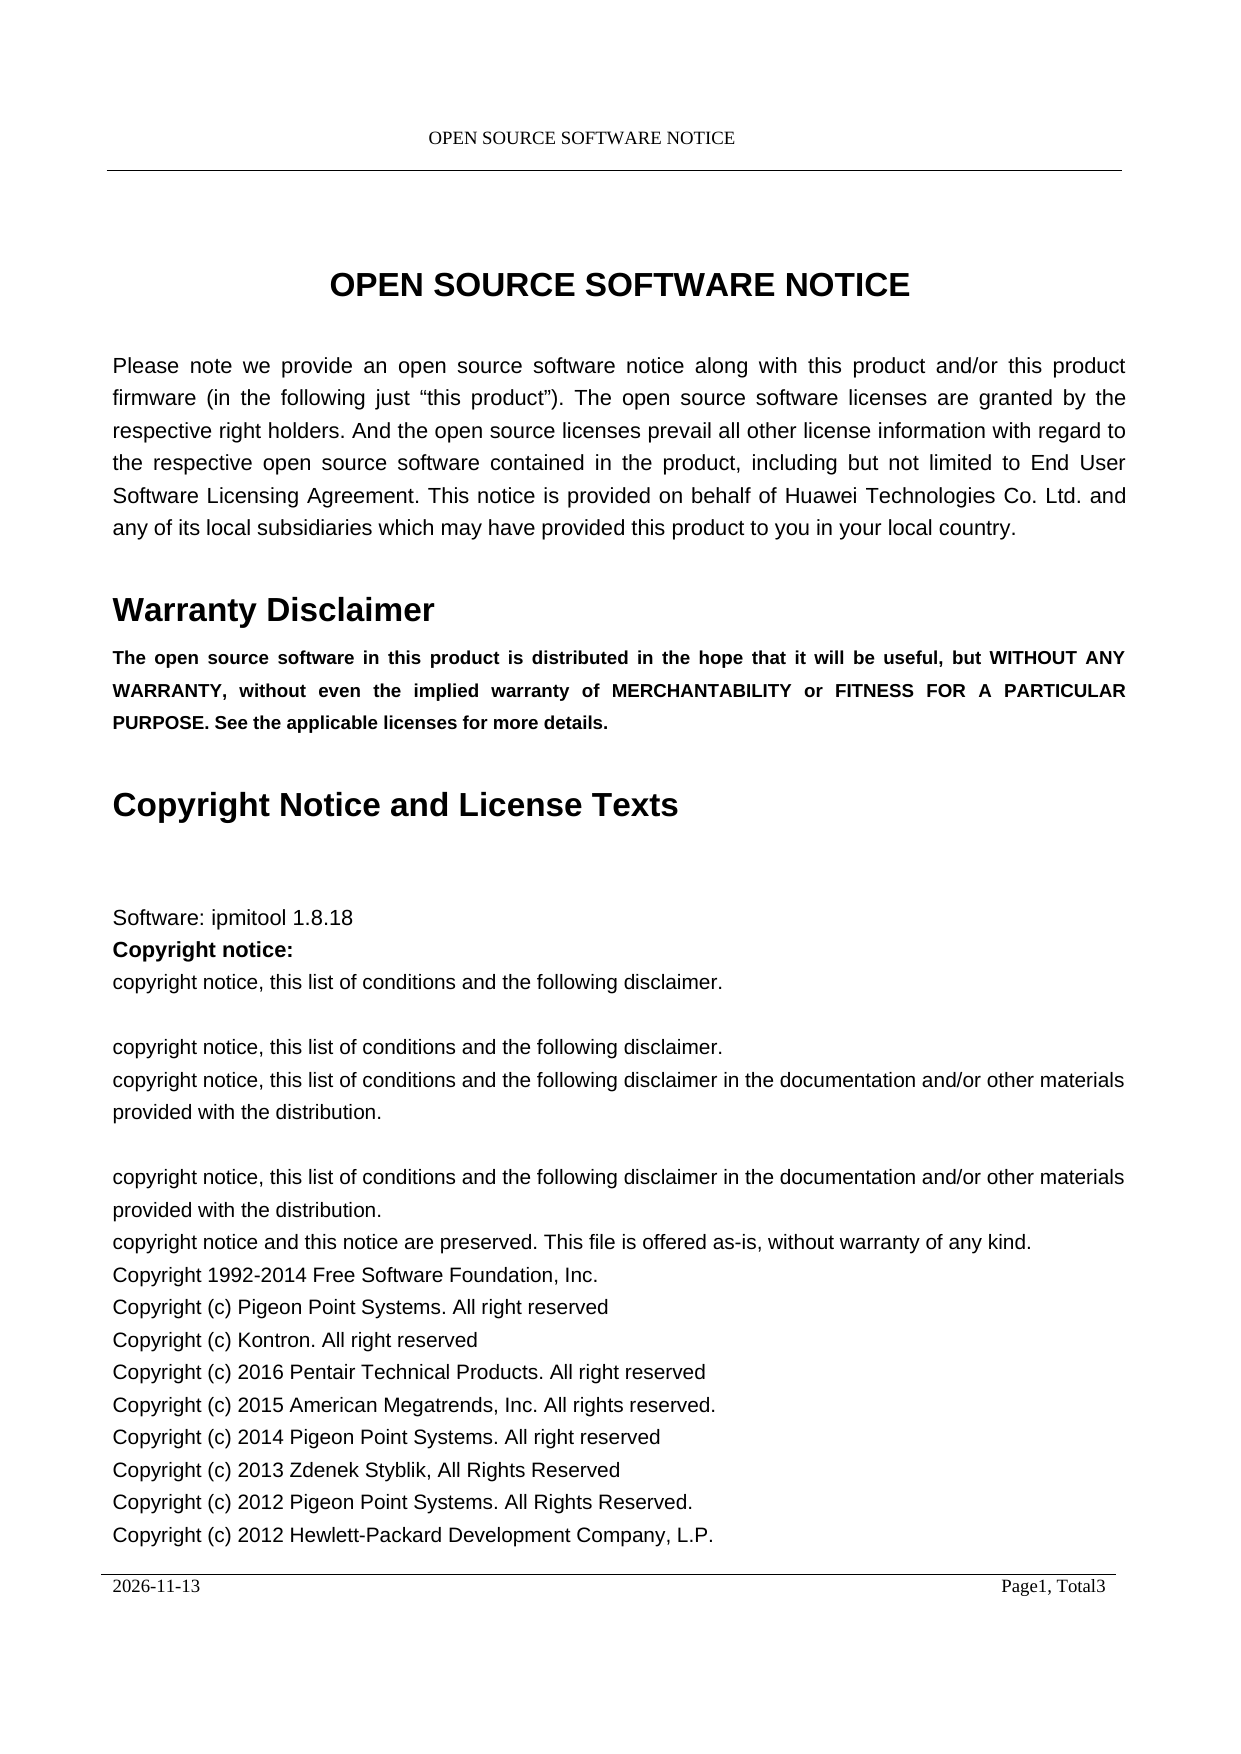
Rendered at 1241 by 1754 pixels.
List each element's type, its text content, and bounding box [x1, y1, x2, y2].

text Copyright (c) 2014 Pigeon Point Systems. All right reserved [112, 1421, 1128, 1453]
text copyright notice and this notice are preserved. This file is offered as-is, without warranty of any kind. [112, 1226, 1128, 1258]
text Software: ipmitool 1.8.18 [112, 901, 1128, 933]
text copyright notice, this list of conditions and the following disclaimer in the documentation and/or other materials provided with the distribution. [112, 1063, 1128, 1161]
text Copyright (c) 2015 American Megatrends, Inc. All rights reserved. [112, 1388, 1128, 1421]
text Copyright (c) 2013 Zdenek Styblik, All Rights Reserved [112, 1453, 1128, 1486]
text copyright notice, this list of conditions and the following disclaimer. [112, 966, 1128, 1031]
text Copyright (c) 2012 Pigeon Point Systems. All Rights Reserved. [112, 1486, 1128, 1518]
text Copyright (c) 2016 Pentair Technical Products. All right reserved [112, 1356, 1128, 1388]
text Warranty Disclaimer [112, 576, 1128, 641]
text OPEN SOURCE SOFTWARE NOTICE [112, 251, 1128, 316]
text Copyright Notice and License Texts [112, 771, 1128, 836]
text copyright notice, this list of conditions and the following disclaimer in the documentation and/or other materials provided with the distribution. [112, 1161, 1128, 1226]
text Please note we provide an open source software notice along with this product and/or this product firmware (in the following just “this product”). The open source software licenses are granted by the respective right holders. And the open source licenses prevail all other license information with regard to the respective open source software contained in the product, including but not limited to End User Software Licensing Agreement. This notice is provided on behalf of Huawei Technologies Co. Ltd. and any of its local subsidiaries which may have provided this product to you in your local country. [112, 349, 1128, 544]
text Copyright notice: [112, 933, 1128, 966]
text Copyright (c) 2012 Hewlett-Packard Development Company, L.P. [112, 1518, 1128, 1551]
text The open source software in this product is distributed in the hope that it will be useful, but WITHOUT ANY WARRANTY, without even the implied warranty of MERCHANTABILITY or FITNESS FOR A PARTICULAR PURPOSE. See the applicable licenses for more details. [112, 641, 1128, 739]
text Copyright (c) Pigeon Point Systems. All right reserved [112, 1291, 1128, 1323]
text Copyright (c) Kontron. All right reserved [112, 1323, 1128, 1356]
text Copyright 1992-2014 Free Software Foundation, Inc. [112, 1258, 1128, 1291]
text copyright notice, this list of conditions and the following disclaimer. [112, 1031, 1128, 1063]
